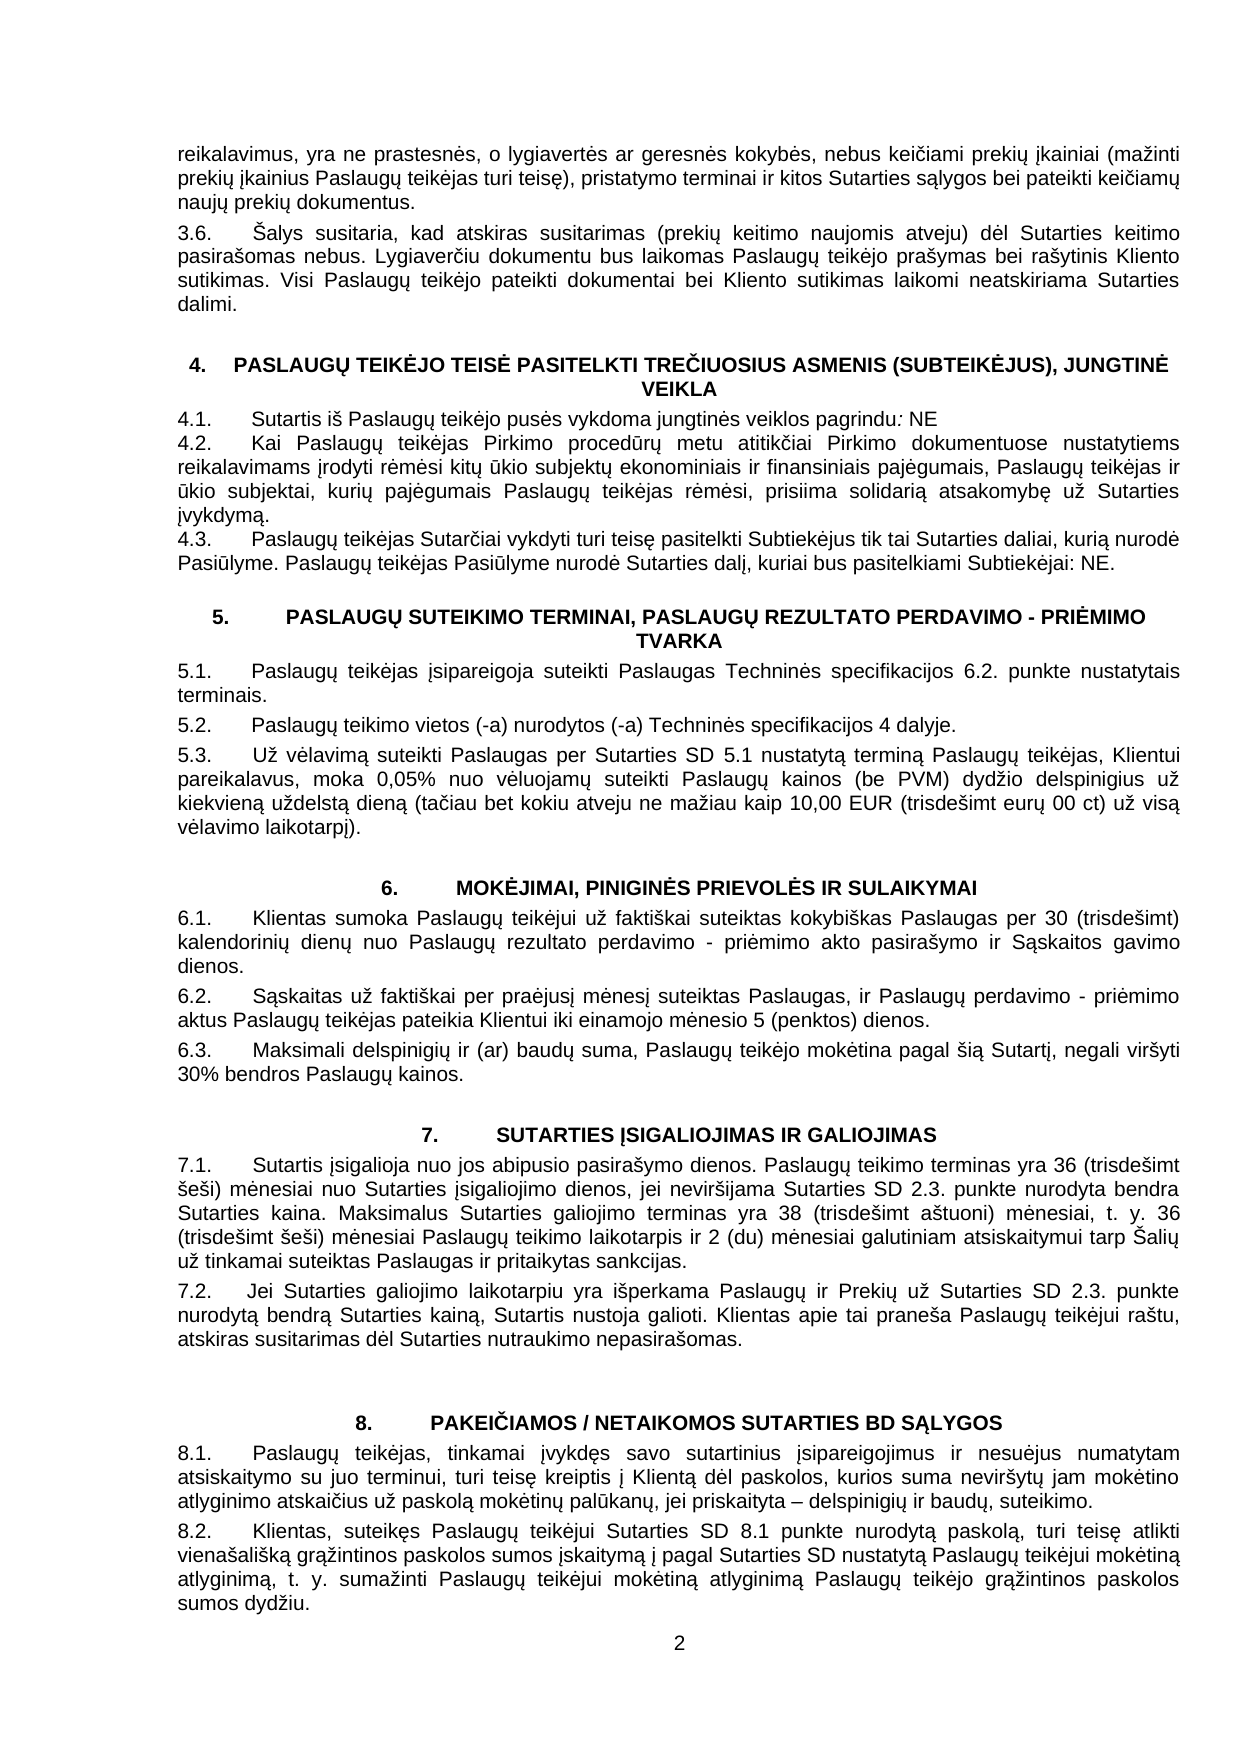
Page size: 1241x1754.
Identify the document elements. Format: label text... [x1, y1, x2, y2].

list Už vėlavimą suteikti Paslaugas per Sutarties SD 5.1 nustatytą terminą Paslaugų teikėjas, Klientui pareikalavus, moka 0,05% nuo vėluojamų suteikti Paslaugų kainos (be PVM) dydžio delspinigius už kiekvieną uždelstą dieną (tačiau bet kokiu atveju ne mažiau kaip 10,00 EUR (trisdešimt eurų 00 ct) už visą vėlavimo laikotarpį). [177, 743, 1181, 839]
list Šalys susitaria, kad atskiras susitarimas (prekių keitimo naujomis atveju) dėl Sutarties keitimo pasirašomas nebus. Lygiaverčiu dokumentu bus laikomas Paslaugų teikėjo prašymas bei rašytinis Kliento sutikimas. Visi Paslaugų teikėjo pateikti dokumentai bei Kliento sutikimas laikomi neatskiriama Sutarties dalimi. [177, 220, 1181, 316]
list Jei Sutarties galiojimo laikotarpiu yra išperkama Paslaugų ir Prekių už Sutarties SD 2.3. punkte nurodytą bendrą Sutarties kainą, Sutartis nustoja galioti. Klientas apie tai praneša Paslaugų teikėjui raštu, atskiras susitarimas dėl Sutarties nutraukimo nepasirašomas. [177, 1279, 1181, 1351]
list Paslaugų teikimo vietos (-a) nurodytos (-a) Techninės specifikacijos 4 dalyje. [177, 713, 1181, 737]
list Paslaugų teikėjas Sutarčiai vykdyti turi teisę pasitelkti Subtiekėjus tik tai Sutarties daliai, kurią nurodė Pasiūlyme. Paslaugų teikėjas Pasiūlyme nurodė Sutarties dalį, kuriai bus pasitelkiami Subtiekėjai: NE. [177, 527, 1181, 574]
list Sutartis iš Paslaugų teikėjo pusės vykdoma jungtinės veiklos pagrindu: NE [177, 407, 1181, 431]
list PASLAUGŲ SUTEIKIMO TERMINAI, PASLAUGŲ REZULTATO PERDAVIMO - PRIĖMIMO TVARKA [177, 605, 1181, 653]
list Kai Paslaugų teikėjas Pirkimo procedūrų metu atitikčiai Pirkimo dokumentuose nustatytiems reikalavimams įrodyti rėmėsi kitų ūkio subjektų ekonominiais ir finansiniais pajėgumais, Paslaugų teikėjas ir ūkio subjektai, kurių pajėgumais Paslaugų teikėjas rėmėsi, prisiima solidarią atsakomybę už Sutarties įvykdymą. [177, 431, 1181, 527]
list Paslaugų teikėjas, tinkamai įvykdęs savo sutartinius įsipareigojimus ir nesuėjus numatytam atsiskaitymo su juo terminui, turi teisę kreiptis į Klientą dėl paskolos, kurios suma neviršytų jam mokėtino atlyginimo atskaičius už paskolą mokėtinų palūkanų, jei priskaityta – delspinigių ir baudų, suteikimo. [177, 1441, 1181, 1513]
list Sutartis įsigalioja nuo jos abipusio pasirašymo dienos. Paslaugų teikimo terminas yra 36 (trisdešimt šeši) mėnesiai nuo Sutarties įsigaliojimo dienos, jei neviršijama Sutarties SD 2.3. punkte nurodyta bendra Sutarties kaina. Maksimalus Sutarties galiojimo terminas yra 38 (trisdešimt aštuoni) mėnesiai, t. y. 36 (trisdešimt šeši) mėnesiai Paslaugų teikimo laikotarpis ir 2 (du) mėnesiai galutiniam atsiskaitymui tarp Šalių už tinkamai suteiktas Paslaugas ir pritaikytas sankcijas. [177, 1153, 1181, 1272]
list Sąskaitas už faktiškai per praėjusį mėnesį suteiktas Paslaugas, ir Paslaugų perdavimo - priėmimo aktus Paslaugų teikėjas pateikia Klientui iki einamojo mėnesio 5 (penktos) dienos. [177, 984, 1181, 1032]
list PAKEIČIAMOS / NETAIKOMOS SUTARTIES BD SĄLYGOS [177, 1411, 1181, 1435]
list SUTARTIES ĮSIGALIOJIMAS IR GALIOJIMAS [177, 1122, 1181, 1146]
list Klientas, suteikęs Paslaugų teikėjui Sutarties SD 8.1 punkte nurodytą paskolą, turi teisę atlikti vienašališką grąžintinos paskolos sumos įskaitymą į pagal Sutarties SD nustatytą Paslaugų teikėjui mokėtiną atlyginimą, t. y. sumažinti Paslaugų teikėjui mokėtiną atlyginimą Paslaugų teikėjo grąžintinos paskolos sumos dydžiu. [177, 1519, 1181, 1615]
list Paslaugų teikėjas įsipareigoja suteikti Paslaugas Techninės specifikacijos 6.2. punkte nustatytais terminais. [177, 659, 1181, 707]
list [177, 142, 1181, 214]
list Maksimali delspinigių ir (ar) baudų suma, Paslaugų teikėjo mokėtina pagal šią Sutartį, negali viršyti 30% bendros Paslaugų kainos. [177, 1038, 1181, 1086]
list MOKĖJIMAI, PINIGINĖS PRIEVOLĖS IR SULAIKYMAI [177, 876, 1181, 899]
list PASLAUGŲ TEIKĖJO TEISĖ PASITELKTI TREČIUOSIUS ASMENIS (SUBTEIKĖJUS), JUNGTINĖ VEIKLA [177, 353, 1181, 401]
list Klientas sumoka Paslaugų teikėjui už faktiškai suteiktas kokybiškas Paslaugas per 30 (trisdešimt) kalendorinių dienų nuo Paslaugų rezultato perdavimo - priėmimo akto pasirašymo ir Sąskaitos gavimo dienos. [177, 906, 1181, 978]
